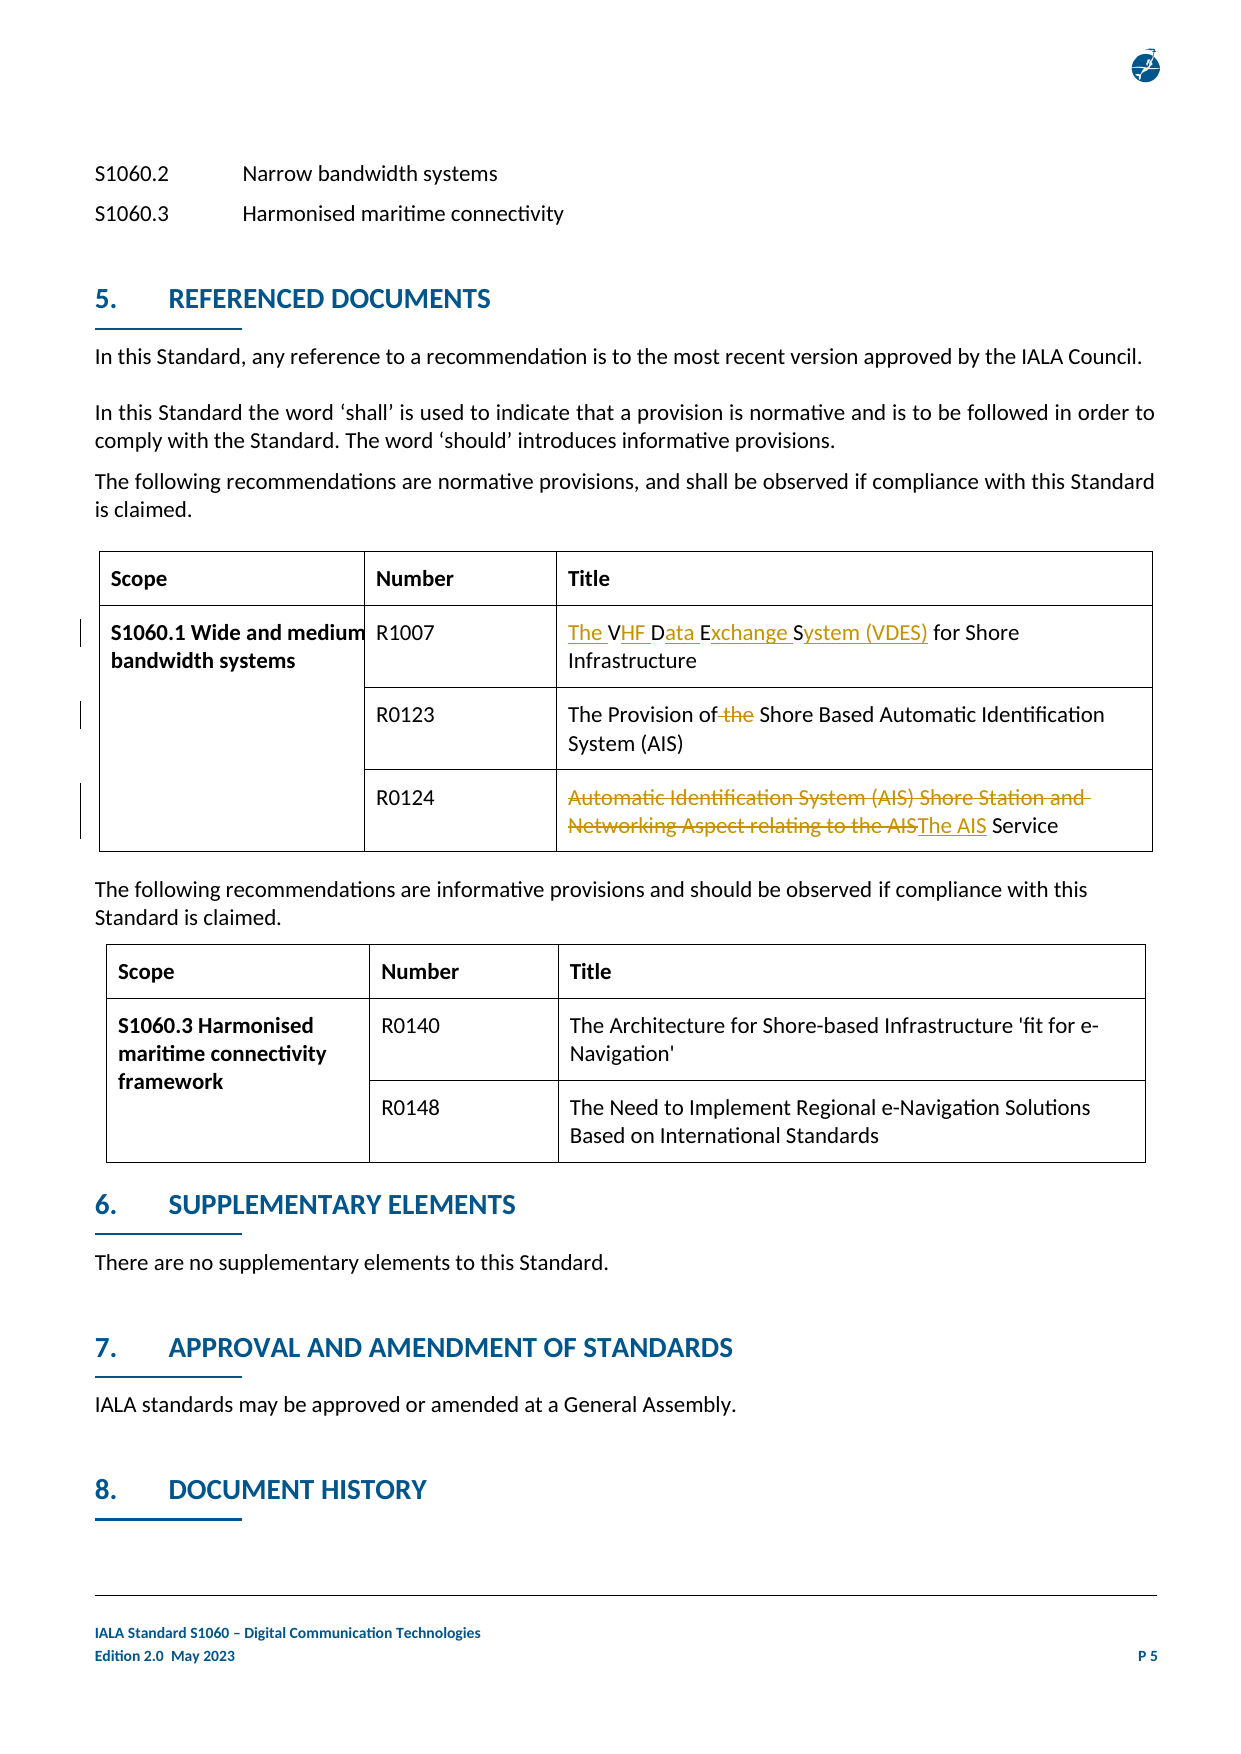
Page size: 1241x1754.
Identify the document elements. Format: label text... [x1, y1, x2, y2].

table_cell R0140 [370, 999, 558, 1080]
table_cell Service [557, 770, 1152, 851]
text In this Standard the word ‘shall’ is used to indicate that a provision is normative and is to be followed in order to comply with the Standard. The word ‘should’ introduces informative provisions. [94, 398, 1157, 454]
table_cell R0148 [370, 1081, 558, 1162]
subtitle SUPPLEMENTARY ELEMENTS [94, 1186, 1157, 1222]
text The following recommendations are informative provisions and should be observed if compliance with this Standard is claimed. [94, 875, 1157, 931]
table_header Title [559, 945, 1145, 998]
table_header Scope [107, 945, 369, 998]
table_cell The Provision of Shore Based Automatic Identification System (AIS) [557, 688, 1152, 769]
text There are no supplementary elements to this Standard. [94, 1248, 1157, 1276]
list Harmonised maritime connectivity [94, 199, 1157, 228]
table_cell The Architecture for Shore-based Infrastructure 'fit for e-Navigation' [559, 999, 1145, 1080]
table_cell R0124 [365, 770, 556, 851]
subtitle REFERENCED DOCUMENTS [94, 281, 1157, 316]
subtitle APPROVAL AND AMENDMENT OF STANDARDS [94, 1329, 1157, 1364]
table_header Title [557, 552, 1152, 605]
table_cell R0123 [365, 688, 556, 769]
picture [1100, 0, 1219, 117]
list Narrow bandwidth systems [94, 159, 1157, 187]
text The following recommendations are normative provisions, and shall be observed if compliance with this Standard is claimed. [94, 467, 1157, 523]
table_header Scope [100, 552, 364, 605]
subtitle DOCUMENT HISTORY [94, 1471, 1157, 1507]
text IALA standards may be approved or amended at a General Assembly. [94, 1390, 1157, 1418]
table_cell S1060.1 Wide and medium bandwidth systems [100, 606, 364, 851]
table_cell R1007 [365, 606, 556, 687]
table_cell VDES for Shore Infrastructure [557, 606, 1152, 687]
table_cell The Need to Implement Regional e-Navigation Solutions Based on International Standards [559, 1081, 1145, 1162]
table_cell S1060.3 Harmonised maritime connectivity framework [107, 999, 369, 1162]
table_header Number [370, 945, 558, 998]
table_header Number [365, 552, 556, 605]
text In this Standard, any reference to a recommendation is to the most recent version approved by the IALA Council. [94, 342, 1157, 370]
